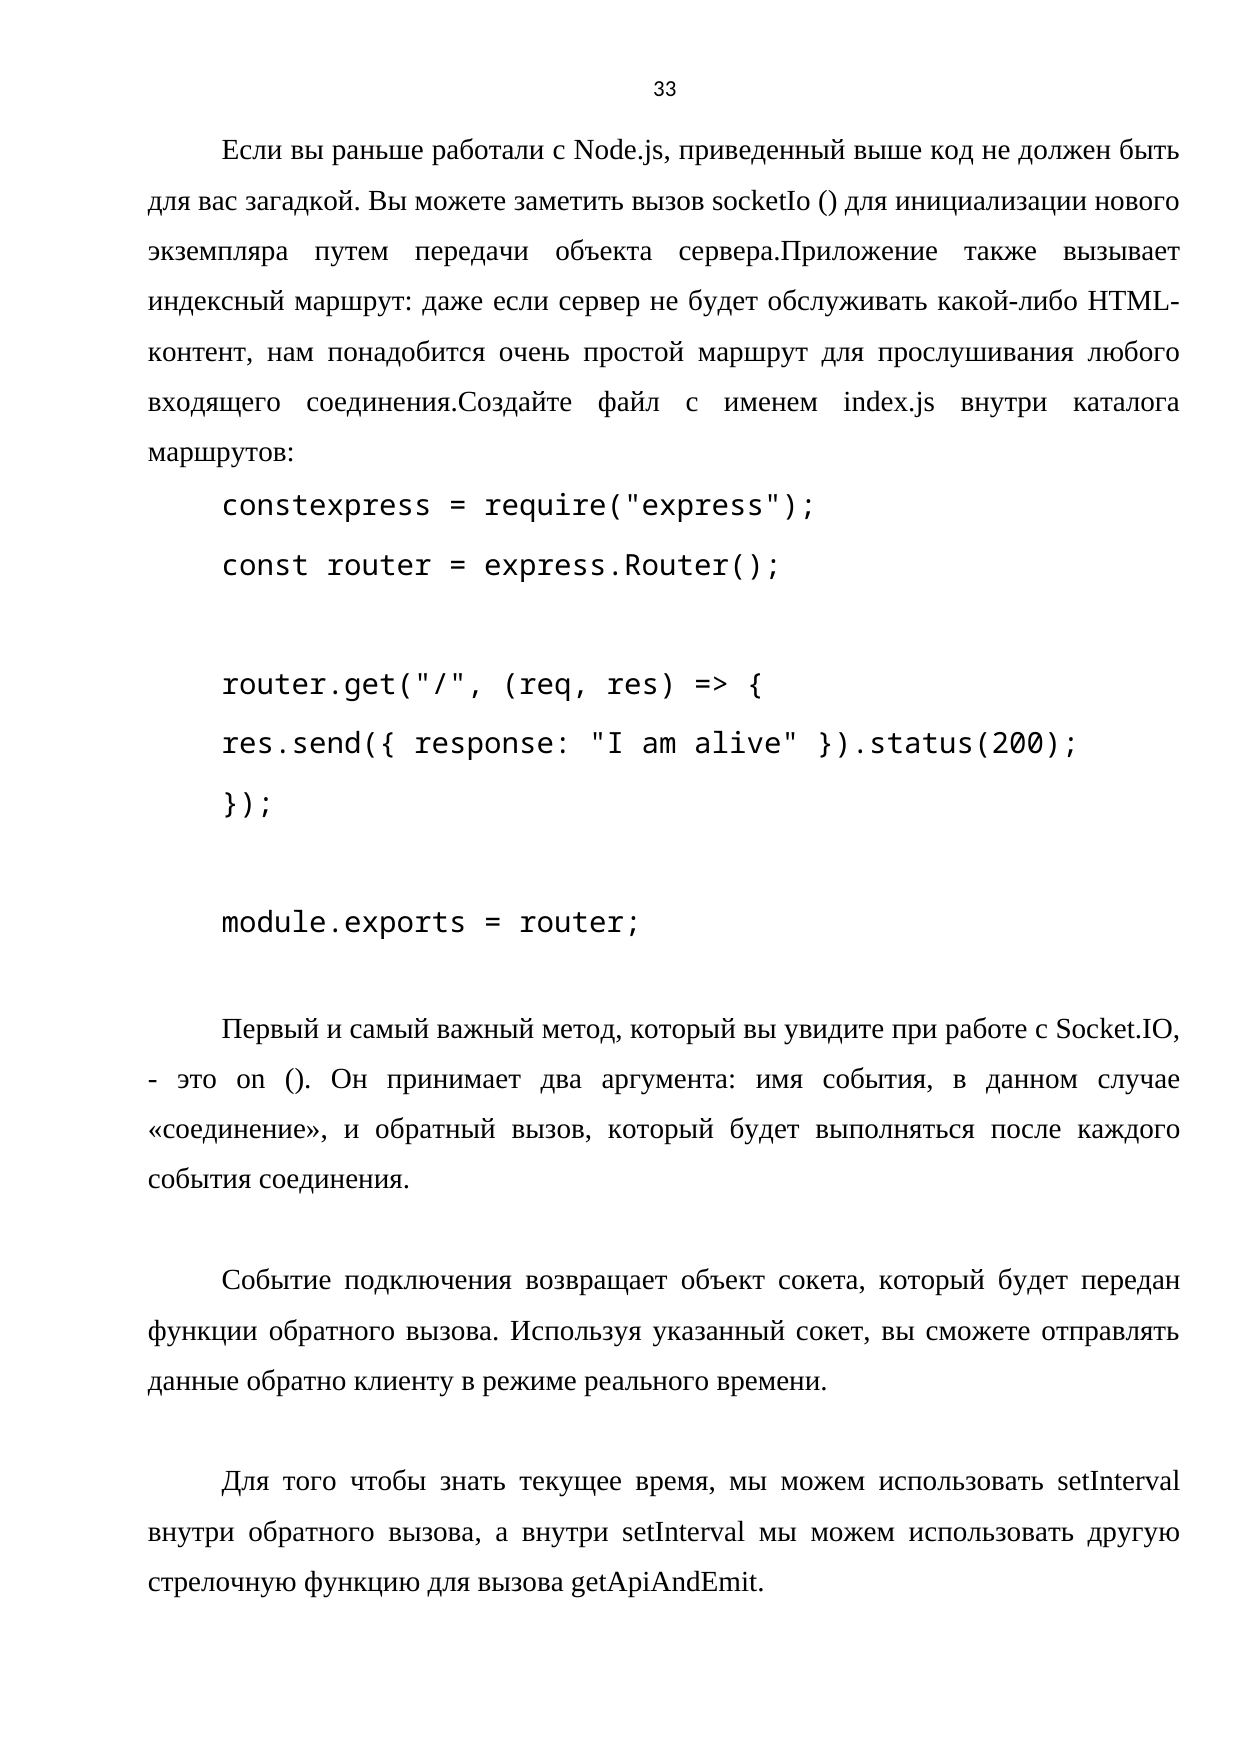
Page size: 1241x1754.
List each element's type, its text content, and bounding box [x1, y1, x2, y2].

text constexpress = require("express"); [148, 484, 1181, 524]
text Если вы раньше работали с Node.js, приведенный выше код не должен быть для вас загадкой. Вы можете заметить вызов socketIo () для инициализации нового экземпляра путем передачи объекта сервера.Приложение также вызывает индексный маршрут: даже если сервер не будет обслуживать какой-либо HTML-контент, нам понадобится очень простой маршрут для прослушивания любого входящего соединения.Создайте файл с именем index.js внутри каталога маршрутов: [148, 132, 1181, 468]
text const router = express.Router(); [148, 544, 1181, 584]
text }); [148, 782, 1181, 822]
text Событие подключения возвращает объект сокета, который будет передан функции обратного вызова. Используя указанный сокет, вы сможете отправлять данные обратно клиенту в режиме реального времени. [148, 1262, 1181, 1396]
text Первый и самый важный метод, который вы увидите при работе с Socket.IO, - это on (). Он принимает два аргумента: имя события, в данном случае «соединение», и обратный вызов, который будет выполняться после каждого события соединения. [148, 1011, 1181, 1195]
text res.send({ response: "I am alive" }).status(200); [148, 722, 1181, 762]
text router.get("/", (req, res) => { [148, 663, 1181, 703]
text module.exports = router; [148, 901, 1181, 941]
text Для того чтобы знать текущее время, мы можем использовать setInterval внутри обратного вызова, а внутри setInterval мы можем использовать другую стрелочную функцию для вызова getApiAndEmit. [148, 1463, 1181, 1598]
